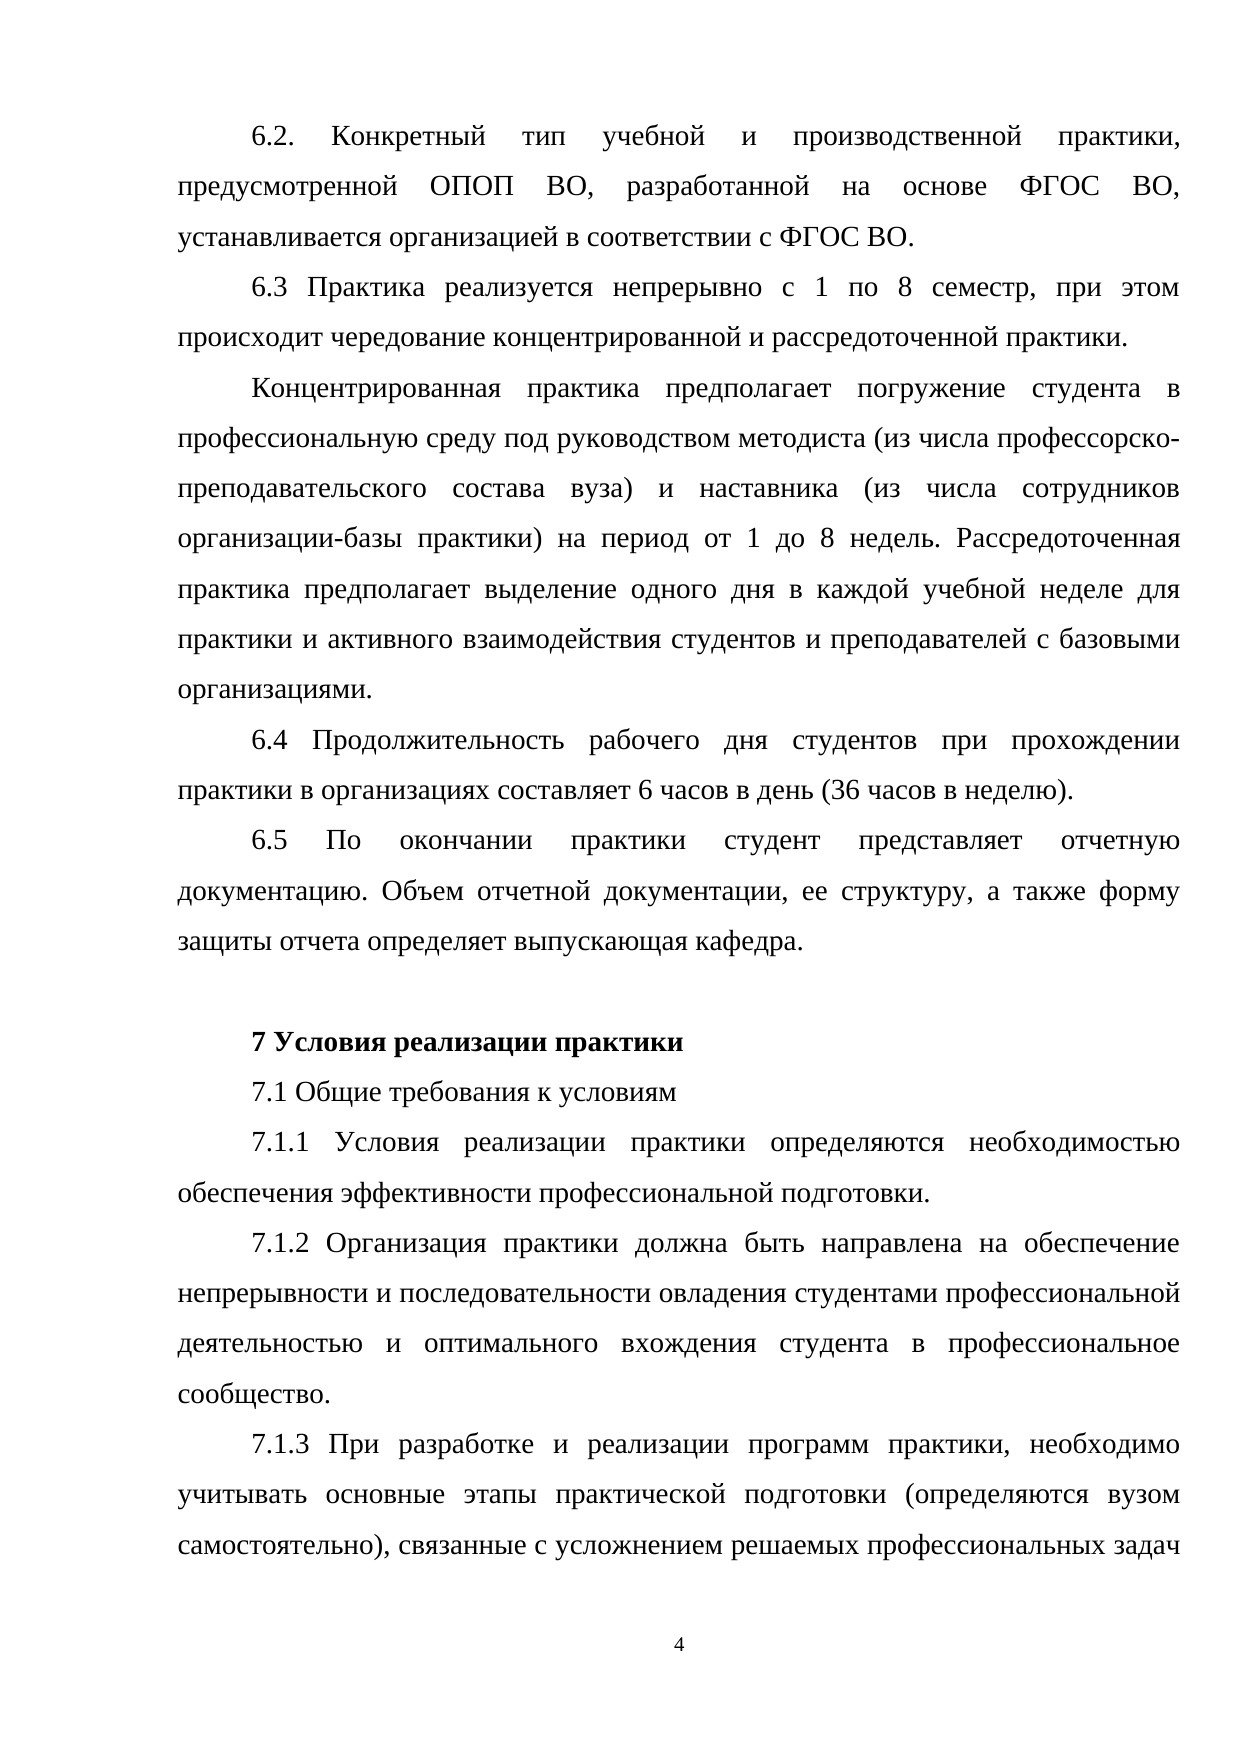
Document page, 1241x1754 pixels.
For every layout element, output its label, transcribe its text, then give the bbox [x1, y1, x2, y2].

text 6.3 Практика реализуется непрерывно с 1 по 8 семестр, при этом происходит чередование концентрированной и рассредоточенной практики. [177, 269, 1181, 353]
text 7 Условия реализации практики [177, 1024, 1181, 1057]
text 6.2. Конкретный тип учебной и производственной практики, предусмотренной ОПОП ВО, разработанной на основе ФГОС ВО, устанавливается организацией в соответствии с ФГОС ВО. [177, 118, 1181, 252]
text 7.1.2 Организация практики должна быть направлена на обеспечение непрерывности и последовательности овладения студентами профессиональной деятельностью и оптимального вхождения студента в профессиональное сообщество. [177, 1225, 1181, 1409]
text 7.1 Общие требования к условиям [177, 1074, 1181, 1108]
text 7.1.1 Условия реализации практики определяются необходимостью обеспечения эффективности профессиональной подготовки. [177, 1124, 1181, 1208]
text 6.5 По окончании практики студент представляет отчетную документацию. Объем отчетной документации, ее структуру, а также форму защиты отчета определяет выпускающая кафедра. [177, 822, 1181, 957]
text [177, 1426, 1181, 1560]
text 6.4 Продолжительность рабочего дня студентов при прохождении практики в организациях составляет 6 часов в день (36 часов в неделю). [177, 722, 1181, 806]
text Концентрированная практика предполагает погружение студента в профессиональную среду под руководством методиста (из числа профессорско-преподавательского состава вуза) и наставника (из числа сотрудников организации-базы практики) на период от 1 до 8 недель. Рассредоточенная практика предполагает выделение одного дня в каждой учебной неделе для практики и активного взаимодействия студентов и преподавателей с базовыми организациями. [177, 370, 1181, 705]
